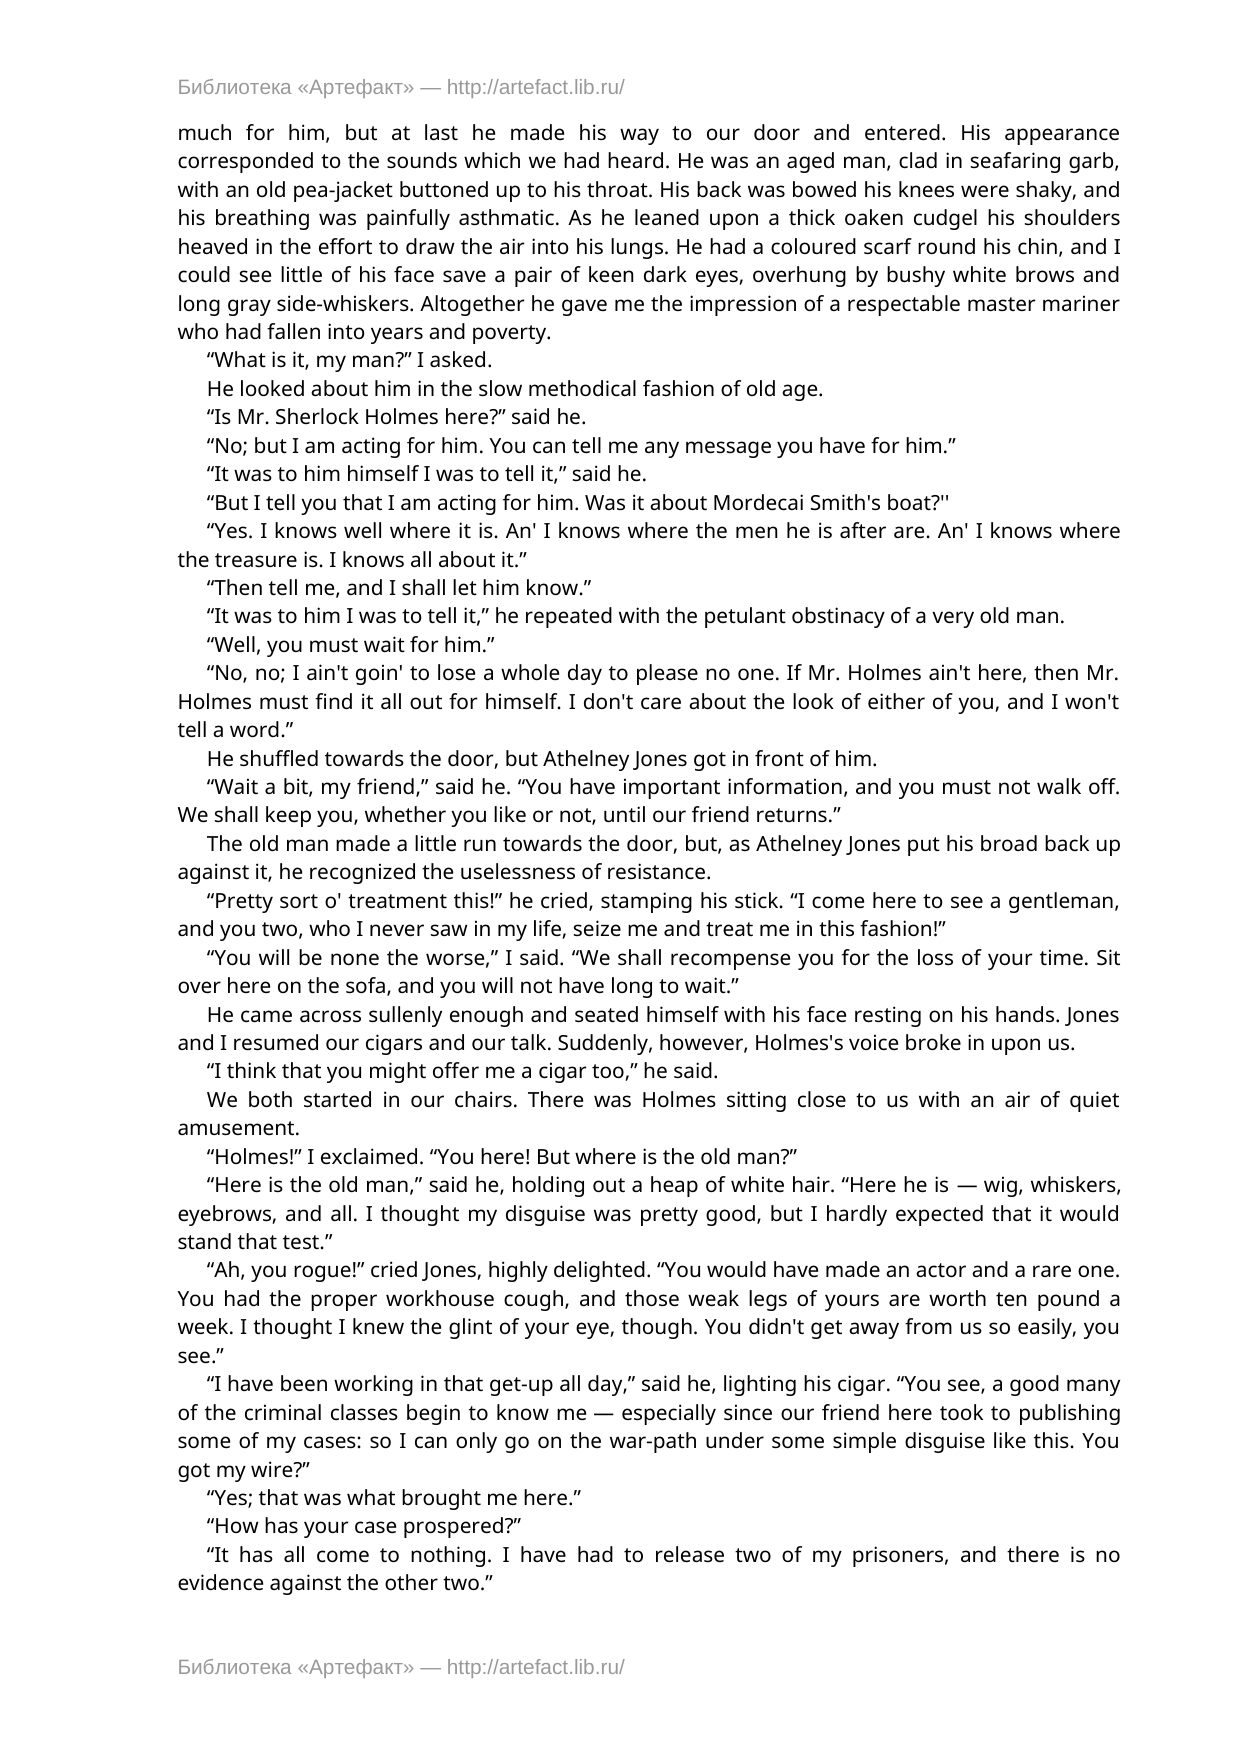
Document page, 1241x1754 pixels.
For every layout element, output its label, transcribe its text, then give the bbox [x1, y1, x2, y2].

text He shuffled towards the door, but Athelney Jones got in front of him. [177, 744, 1122, 772]
text The old man made a little run towards the door, but, as Athelney Jones put his broad back up against it, he recognized the uselessness of resistance. [177, 829, 1122, 886]
text “No, no; I ain't goin' to lose a whole day to please no one. If Mr. Holmes ain't here, then Mr. Holmes must find it all out for himself. I don't care about the look of either of you, and I won't tell a word.” [177, 658, 1122, 744]
text “It was to him himself I was to tell it,” said he. [177, 459, 1122, 488]
text “No; but I am acting for him. You can tell me any message you have for him.” [177, 431, 1122, 459]
text “Yes. I knows well where it is. An' I knows where the men he is after are. An' I knows where the treasure is. I knows all about it.” [177, 516, 1122, 573]
text We both started in our chairs. There was Holmes sitting close to us with an air of quiet amusement. [177, 1085, 1122, 1142]
text “How has your case prospered?” [177, 1512, 1122, 1540]
text He came across sullenly enough and seated himself with his face resting on his hands. Jones and I resumed our cigars and our talk. Suddenly, however, Holmes's voice broke in upon us. [177, 1000, 1122, 1057]
text “I think that you might offer me a cigar too,” he said. [177, 1057, 1122, 1085]
text “Ah, you rogue!” cried Jones, highly delighted. “You would have made an actor and a rare one. You had the proper workhouse cough, and those weak legs of yours are worth ten pound a week. I thought I knew the glint of your eye, though. You didn't get away from us so easily, you see.” [177, 1256, 1122, 1369]
text “What is it, my man?” I asked. [177, 346, 1122, 374]
text “You will be none the worse,” I said. “We shall recompense you for the loss of your time. Sit over here on the sofa, and you will not have long to wait.” [177, 943, 1122, 1000]
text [177, 118, 1122, 346]
text “Holmes!” I exclaimed. “You here! But where is the old man?” [177, 1142, 1122, 1170]
text “But I tell you that I am acting for him. Was it about Mordecai Smith's boat?'' [177, 488, 1122, 516]
text “Pretty sort o' treatment this!” he cried, stamping his stick. “I come here to see a gentleman, and you two, who I never saw in my life, seize me and treat me in this fashion!” [177, 886, 1122, 943]
text “It has all come to nothing. I have had to release two of my prisoners, and there is no evidence against the other two.” [177, 1540, 1122, 1597]
text “I have been working in that get-up all day,” said he, lighting his cigar. “You see, a good many of the criminal classes begin to know me — especially since our friend here took to publishing some of my cases: so I can only go on the war-path under some simple disguise like this. You got my wire?” [177, 1369, 1122, 1483]
text “Then tell me, and I shall let him know.” [177, 573, 1122, 602]
text “Well, you must wait for him.” [177, 630, 1122, 658]
text He looked about him in the slow methodical fashion of old age. [177, 374, 1122, 402]
text “It was to him I was to tell it,” he repeated with the petulant obstinacy of a very old man. [177, 602, 1122, 630]
text “Yes; that was what brought me here.” [177, 1483, 1122, 1512]
text “Is Mr. Sherlock Holmes here?” said he. [177, 402, 1122, 431]
text “Here is the old man,” said he, holding out a heap of white hair. “Here he is — wig, whiskers, eyebrows, and all. I thought my disguise was pretty good, but I hardly expected that it would stand that test.” [177, 1170, 1122, 1256]
text “Wait a bit, my friend,” said he. “You have important information, and you must not walk off. We shall keep you, whether you like or not, until our friend returns.” [177, 772, 1122, 829]
